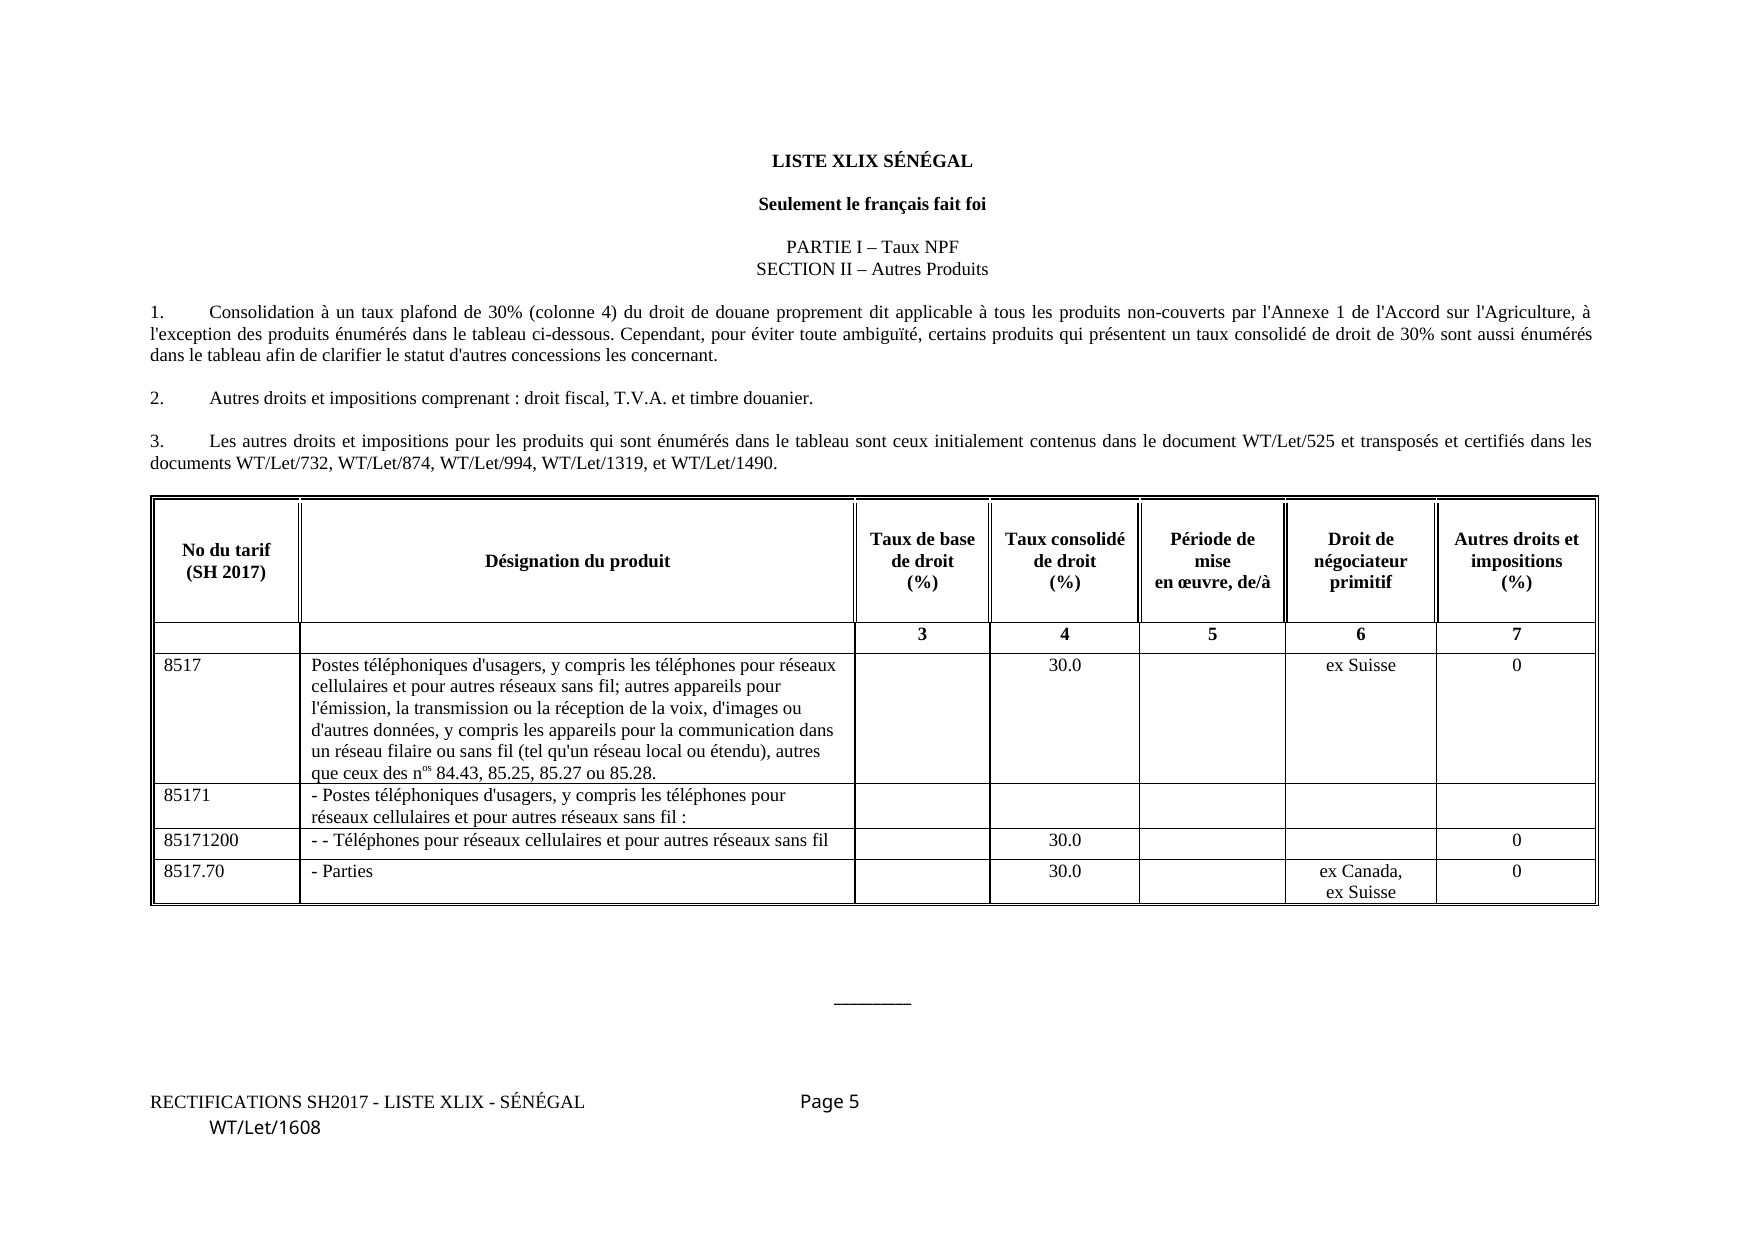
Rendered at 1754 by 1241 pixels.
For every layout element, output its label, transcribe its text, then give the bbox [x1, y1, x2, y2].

table_cell [1437, 784, 1595, 827]
table_cell - Postes téléphoniques d'usagers, y compris les téléphones pour réseaux cellulaires et pour autres réseaux sans fil : [301, 784, 854, 827]
table_header Taux de base de droit (%) [855, 497, 990, 622]
table_cell 6 [1286, 623, 1436, 653]
table_cell 5 [1140, 623, 1285, 653]
table_cell [1286, 784, 1436, 827]
table_cell 3 [856, 623, 989, 653]
table_cell 8517.70 [155, 860, 299, 903]
text LISTE XLIX SÉNÉGAL [150, 150, 1595, 172]
table_cell 30.0 [991, 829, 1139, 859]
table_cell 30.0 [991, 860, 1139, 903]
table_cell [1140, 784, 1285, 827]
table_cell [1140, 829, 1285, 859]
table_cell - Parties [301, 860, 854, 903]
table_cell 0 [1437, 860, 1595, 903]
table_cell - - Téléphones pour réseaux cellulaires et pour autres réseaux sans fil [301, 829, 854, 859]
table_cell [856, 860, 989, 903]
table_cell [1140, 860, 1285, 903]
table_cell 0 [1437, 654, 1595, 783]
table_cell [1286, 829, 1436, 859]
text 1. Consolidation à un taux plafond de 30% (colonne 4) du droit de douane proprement dit applicable à tous les produits non-couverts par l'Annexe 1 de l'Accord sur l'Agriculture, à l'exception des produits énumérés dans le tableau ci-dessous. Cependant, pour éviter toute ambiguïté, certains produits qui présentent un taux consolidé de droit de 30% sont aussi énumérés dans le tableau afin de clarifier le statut d'autres concessions les concernant. [150, 301, 1595, 366]
table_cell [155, 623, 299, 653]
table_cell 7 [1437, 623, 1595, 653]
table_header Période de mise en œuvre, de/à [1140, 499, 1285, 622]
table_header Taux consolidé de droit (%) [990, 497, 1140, 622]
table_header Droit de négociateur primitif [1285, 497, 1436, 622]
table_cell [991, 784, 1139, 827]
table_header Autres droits et impositions (%) [1436, 497, 1597, 622]
table_cell Postes téléphoniques d'usagers, y compris les téléphones pour réseaux cellulaires et pour autres réseaux sans fil; autres appareils pour l'émission, la transmission ou la réception de la voix, d'images ou d'autres données, y compris les appareils pour la communication dans un réseau filaire ou sans fil (tel qu'un réseau local ou étendu), autres que ceux des nos 84.43, 85.25, 85.27 ou 85.28. [301, 654, 854, 783]
table_cell 0 [1437, 829, 1595, 859]
text SECTION II – Autres Produits [150, 258, 1595, 279]
table_cell 85171200 [155, 829, 299, 859]
table_cell 4 [991, 623, 1139, 653]
text Seulement le français fait foi [150, 193, 1595, 215]
text __________ [150, 982, 1595, 1008]
table_cell [1140, 654, 1285, 783]
table_cell [856, 784, 989, 827]
text 2. Autres droits et impositions comprenant : droit fiscal, T.V.A. et timbre douanier. [150, 387, 1595, 409]
table_cell [856, 654, 989, 783]
table_header No du tarif (SH 2017) [152, 497, 300, 622]
table_cell 85171 [155, 784, 299, 827]
table_cell [856, 829, 989, 859]
text PARTIE I – Taux NPF [150, 236, 1595, 258]
table_cell ex Suisse [1286, 654, 1436, 783]
table_header Désignation du produit [300, 497, 855, 622]
table_cell 8517 [155, 654, 299, 783]
table_cell 30.0 [991, 654, 1139, 783]
text 3. Les autres droits et impositions pour les produits qui sont énumérés dans le tableau sont ceux initialement contenus dans le document WT/Let/525 et transposés et certifiés dans les documents WT/Let/732, WT/Let/874, WT/Let/994, WT/Let/1319, et WT/Let/1490. [150, 430, 1595, 473]
table_cell [301, 623, 854, 653]
table_cell ex Canada, ex Suisse [1286, 860, 1436, 903]
